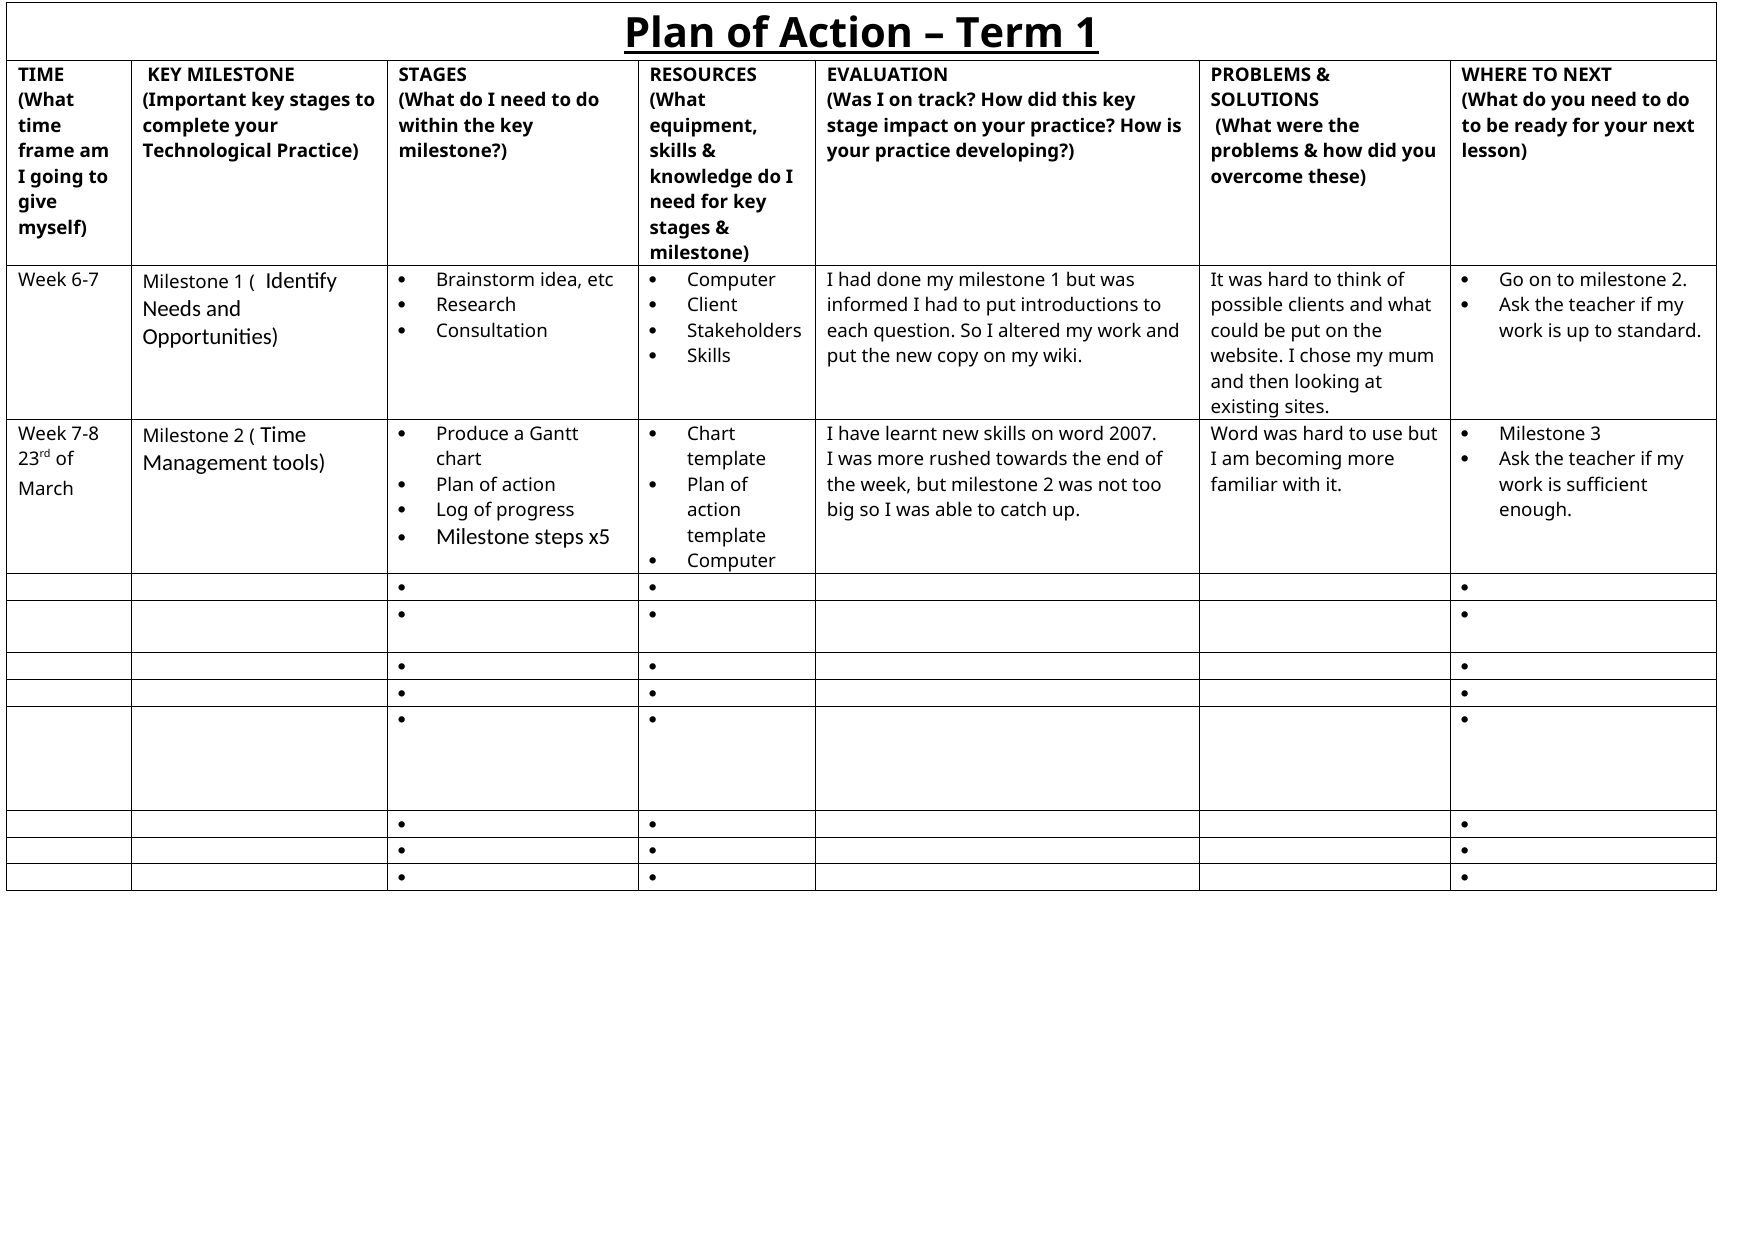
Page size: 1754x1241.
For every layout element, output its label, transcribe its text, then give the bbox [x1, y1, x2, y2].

table_cell [1451, 811, 1716, 837]
table_cell Word was hard to use but I am becoming more familiar with it. [1200, 420, 1450, 573]
table_cell [1200, 811, 1450, 837]
table_header Plan of Action – Term 1 [7, 3, 1716, 60]
table_cell [132, 864, 387, 890]
table_cell [816, 653, 1199, 679]
table_cell I have learnt new skills on word 2007. I was more rushed towards the end of the week, but milestone 2 was not too big so I was able to catch up. [816, 420, 1199, 573]
table_cell It was hard to think of possible clients and what could be put on the website. I chose my mum and then looking at existing sites. [1200, 266, 1450, 419]
table_cell [132, 601, 387, 652]
table_cell [639, 864, 815, 890]
table_cell WHERE TO NEXT (What do you need to do to be ready for your next lesson) [1451, 61, 1716, 265]
table_cell [7, 601, 131, 652]
table_cell TIME (What time frame am I going to give myself) [7, 61, 131, 265]
table_cell [639, 574, 815, 600]
table_cell [388, 864, 638, 890]
table_cell [639, 838, 815, 863]
table_cell Week 7-8 23rd of March [7, 420, 131, 573]
table_cell Milestone 2 ( Time Management tools) [132, 420, 387, 573]
table_cell [639, 653, 815, 679]
table_cell [639, 601, 815, 652]
table_cell [639, 680, 815, 706]
table_cell [816, 707, 1199, 810]
table_cell [132, 680, 387, 706]
table_cell Milestone 1 ( Identify Needs and Opportunities) [132, 266, 387, 419]
table_cell [1451, 864, 1716, 890]
table_cell [816, 601, 1199, 652]
table_cell RESOURCES (What equipment, skills & knowledge do I need for key stages & milestone) [639, 61, 815, 265]
table_cell [388, 811, 638, 837]
table_cell [1200, 838, 1450, 863]
table_cell [132, 653, 387, 679]
table_cell [388, 653, 638, 679]
table_cell [816, 838, 1199, 863]
table_cell [132, 707, 387, 810]
table_cell [1200, 653, 1450, 679]
table_cell Brainstorm idea, etc Research Consultation [388, 266, 638, 419]
table_cell PROBLEMS & SOLUTIONS (What were the problems & how did you overcome these) [1200, 61, 1450, 265]
table_cell [7, 574, 131, 600]
table_cell Computer Client Stakeholders Skills [639, 266, 815, 419]
table_cell [7, 707, 131, 810]
table_cell [1451, 707, 1716, 810]
table_cell [816, 680, 1199, 706]
table_cell KEY MILESTONE (Important key stages to complete your Technological Practice) [132, 61, 387, 265]
table_cell [816, 574, 1199, 600]
table_cell [132, 811, 387, 837]
table_cell [1200, 864, 1450, 890]
table_cell EVALUATION (Was I on track? How did this key stage impact on your practice? How is your practice developing?) [816, 61, 1199, 265]
table_cell [7, 838, 131, 863]
table_cell [1451, 680, 1716, 706]
table_cell [1200, 707, 1450, 810]
table_cell [7, 811, 131, 837]
table_cell [639, 811, 815, 837]
table_cell Milestone 3 Ask the teacher if my work is sufficient enough. [1451, 420, 1716, 573]
table_cell [388, 707, 638, 810]
table_cell [1200, 680, 1450, 706]
table_cell [132, 574, 387, 600]
table_cell STAGES (What do I need to do within the key milestone?) [388, 61, 638, 265]
table_cell [639, 707, 815, 810]
table_cell [1451, 601, 1716, 652]
table_cell [1451, 574, 1716, 600]
table_cell [816, 811, 1199, 837]
table_cell [388, 601, 638, 652]
table_cell [1200, 574, 1450, 600]
table_cell [7, 653, 131, 679]
table_cell Produce a Gantt chart Plan of action Log of progress Milestone steps x5 [388, 420, 638, 573]
table_cell Week 6-7 [7, 266, 131, 419]
table_cell [388, 574, 638, 600]
table_cell [7, 864, 131, 890]
table_cell [1451, 653, 1716, 679]
table_cell Chart template Plan of action template Computer [639, 420, 815, 573]
table_cell I had done my milestone 1 but was informed I had to put introductions to each question. So I altered my work and put the new copy on my wiki. [816, 266, 1199, 419]
table_cell [1451, 838, 1716, 863]
table_cell [388, 838, 638, 863]
table_cell [1200, 601, 1450, 652]
table_cell [7, 680, 131, 706]
table_cell [388, 680, 638, 706]
table_cell [816, 864, 1199, 890]
table_cell [132, 838, 387, 863]
table_cell Go on to milestone 2. Ask the teacher if my work is up to standard. [1451, 266, 1716, 419]
